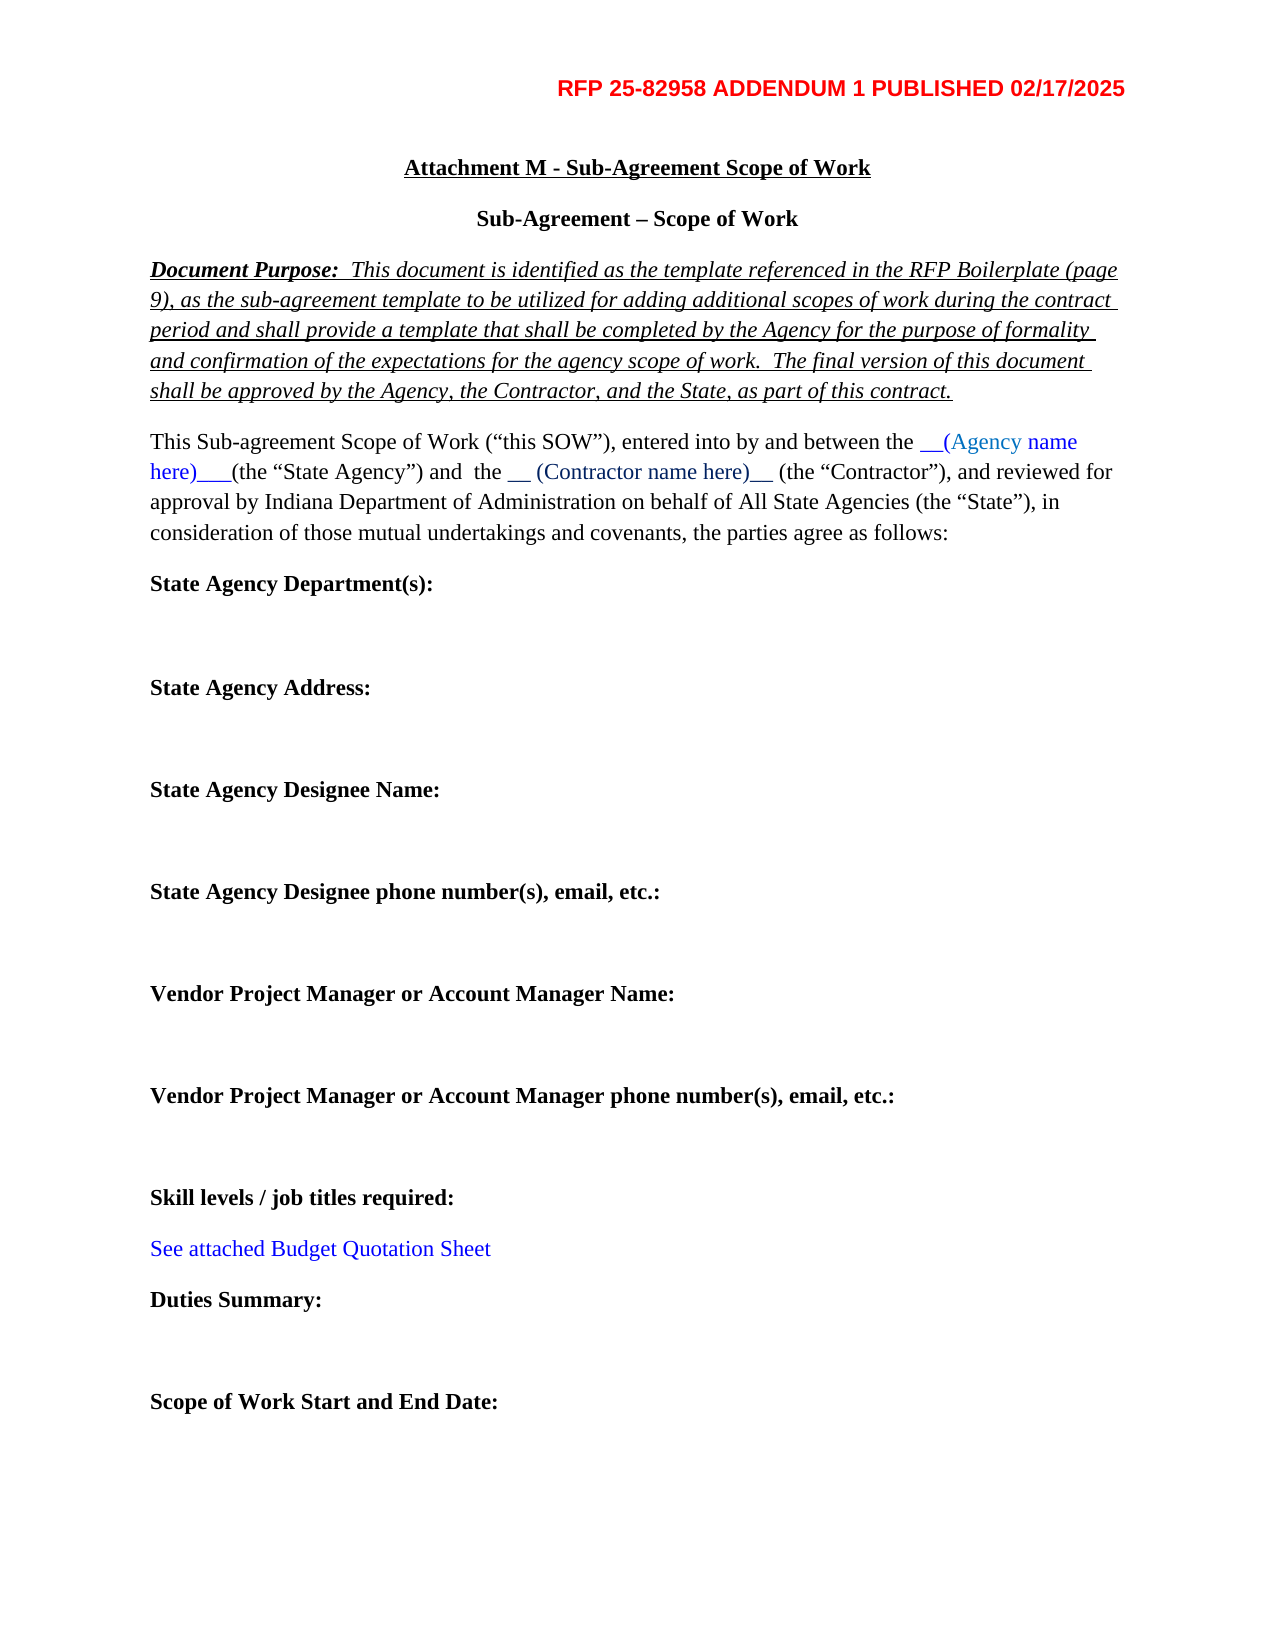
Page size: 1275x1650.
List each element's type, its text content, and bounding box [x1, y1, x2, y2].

text See attached Budget Quotation Sheet [150, 1235, 1125, 1262]
text State Agency Designee phone number(s), email, etc.: [150, 878, 1125, 904]
text Sub-Agreement – Scope of Work [150, 205, 1125, 231]
text Duties Summary: [150, 1286, 1125, 1313]
text Attachment M - Sub-Agreement Scope of Work [150, 154, 1125, 180]
text Vendor Project Manager or Account Manager Name: [150, 980, 1125, 1006]
text Skill levels / job titles required: [150, 1184, 1125, 1211]
text Document Purpose: This document is identified as the template referenced in the RFP Boilerplate (page 9), as the sub-agreement template to be utilized for adding additional scopes of work during the contract period and shall provide a template that shall be completed by the Agency for the purpose of formality and confirmation of the expectations for the agency scope of work. The final version of this document shall be approved by the Agency, the Contractor, and the State, as part of this contract. [150, 256, 1125, 403]
text State Agency Designee Name: [150, 776, 1125, 802]
text This Sub-agreement Scope of Work (“this SOW”), entered into by and between the __(Agency name here)___(the “State Agency”) and the __ (Contractor name here)__ (the “Contractor”), and reviewed for approval by Indiana Department of Administration on behalf of All State Agencies (the “State”), in consideration of those mutual undertakings and covenants, the parties agree as follows: [150, 428, 1125, 545]
text Vendor Project Manager or Account Manager phone number(s), email, etc.: [150, 1082, 1125, 1108]
text Scope of Work Start and End Date: [150, 1388, 1125, 1415]
text State Agency Address: [150, 674, 1125, 700]
text State Agency Department(s): [150, 570, 1125, 596]
